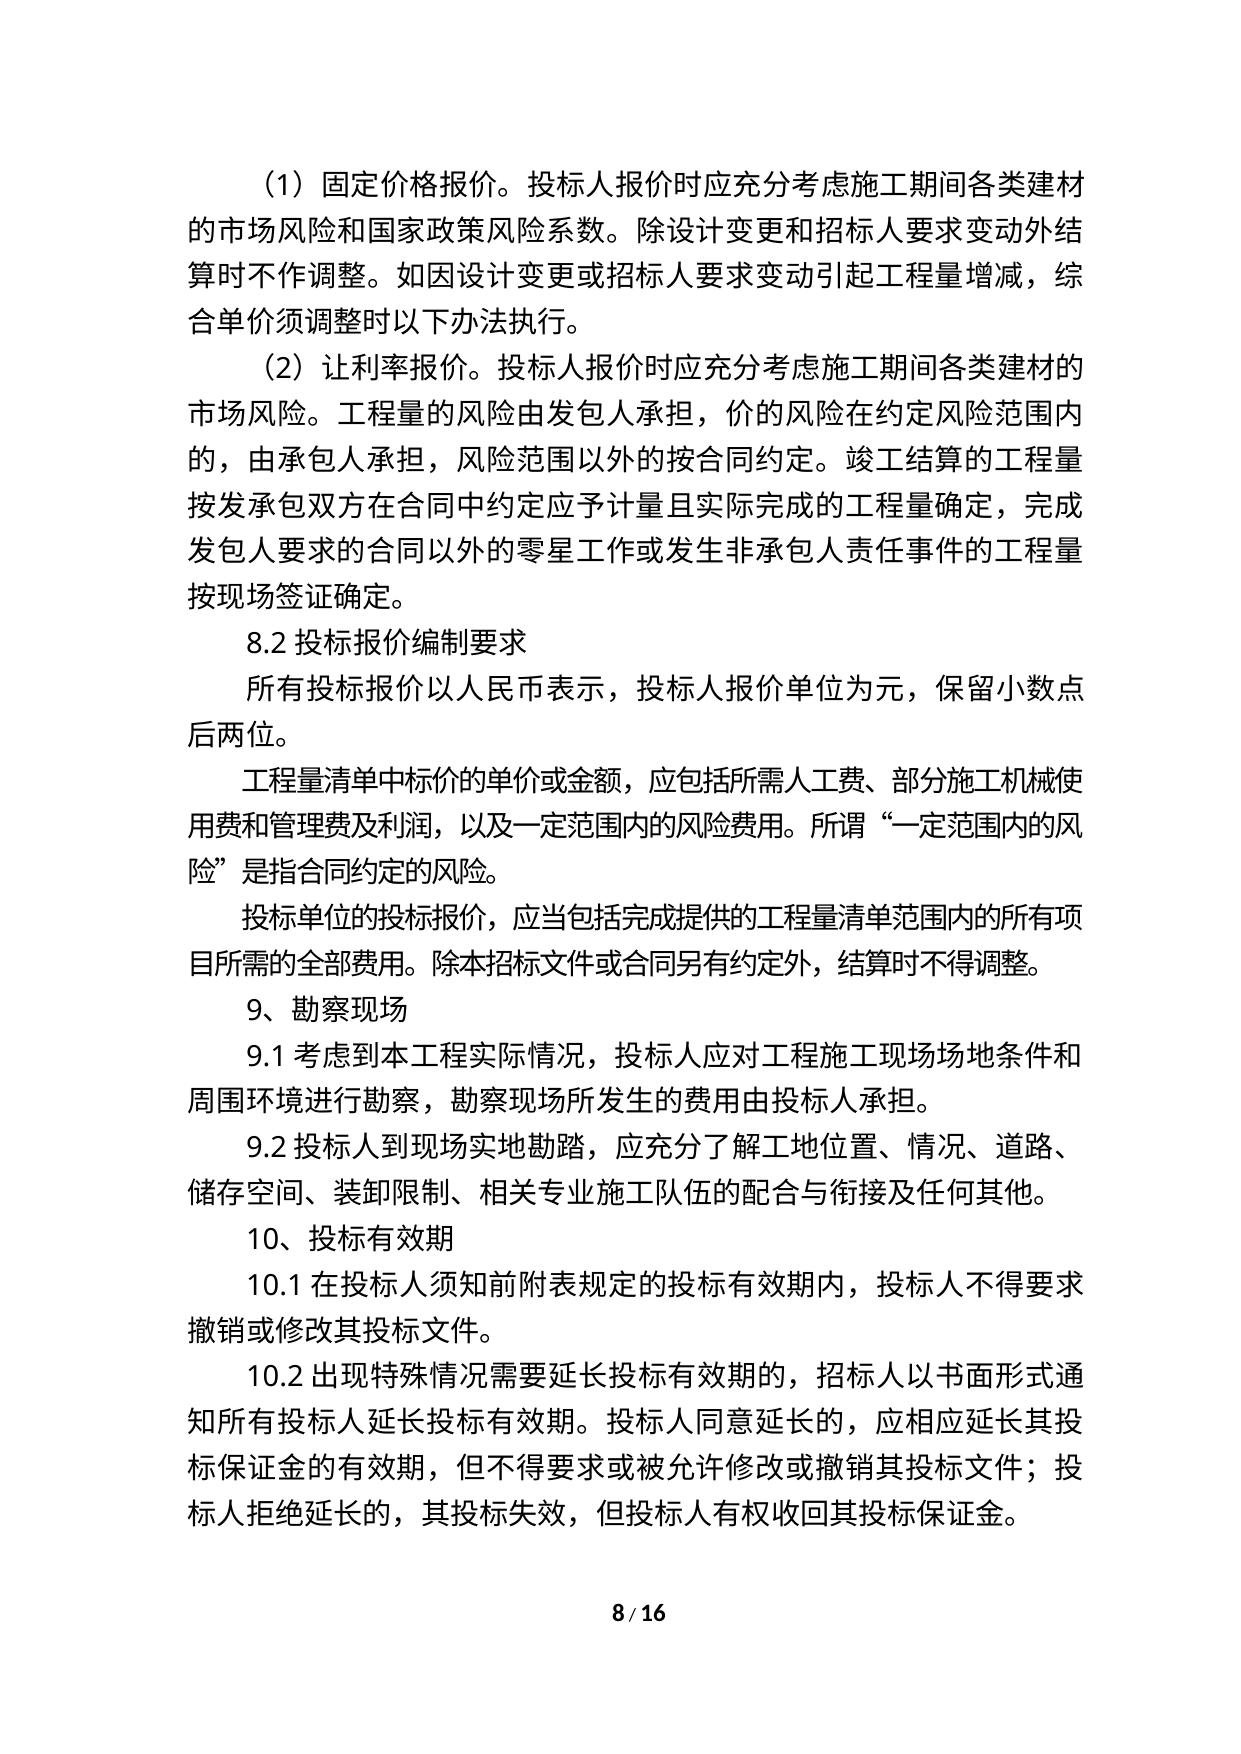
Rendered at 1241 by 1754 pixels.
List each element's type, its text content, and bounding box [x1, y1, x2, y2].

text 10.1在投标人须知前附表规定的投标有效期内，投标人不得要求撤销或修改其投标文件。 [187, 1258, 1085, 1350]
text （2）让利率报价。投标人报价时应充分考虑施工期间各类建材的市场风险。工程量的风险由发包人承担，价的风险在约定风险范围内的，由承包人承担，风险范围以外的按合同约定。竣工结算的工程量按发承包双方在合同中约定应予计量且实际完成的工程量确定，完成发包人要求的合同以外的零星工作或发生非承包人责任事件的工程量按现场签证确定。 [187, 342, 1085, 617]
text 9.1考虑到本工程实际情况，投标人应对工程施工现场场地条件和周围环境进行勘察，勘察现场所发生的费用由投标人承担。 [187, 1029, 1085, 1121]
text 10.2出现特殊情况需要延长投标有效期的，招标人以书面形式通知所有投标人延长投标有效期。投标人同意延长的，应相应延长其投标保证金的有效期，但不得要求或被允许修改或撤销其投标文件；投标人拒绝延长的，其投标失效，但投标人有权收回其投标保证金。 [187, 1350, 1085, 1533]
text 9、勘察现场 [187, 983, 1085, 1029]
text （1）固定价格报价。投标人报价时应充分考虑施工期间各类建材的市场风险和国家政策风险系数。除设计变更和招标人要求变动外结算时不作调整。如因设计变更或招标人要求变动引起工程量增减，综合单价须调整时以下办法执行。 [187, 158, 1085, 342]
text 10、投标有效期 [187, 1213, 1085, 1258]
text 9.2投标人到现场实地勘踏，应充分了解工地位置、情况、道路、储存空间、装卸限制、相关专业施工队伍的配合与衔接及任何其他。 [187, 1121, 1085, 1213]
text 投标单位的投标报价，应当包括完成提供的工程量清单范围内的所有项目所需的全部费用。除本招标文件或合同另有约定外，结算时不得调整。 [187, 892, 1085, 983]
text 工程量清单中标价的单价或金额，应包括所需人工费、部分施工机械使用费和管理费及利润，以及一定范围内的风险费用。所谓“一定范围内的风险”是指合同约定的风险。 [187, 754, 1085, 892]
text 所有投标报价以人民币表示，投标人报价单位为元，保留小数点后两位。 [187, 663, 1085, 754]
text 8.2 投标报价编制要求 [187, 617, 1085, 663]
